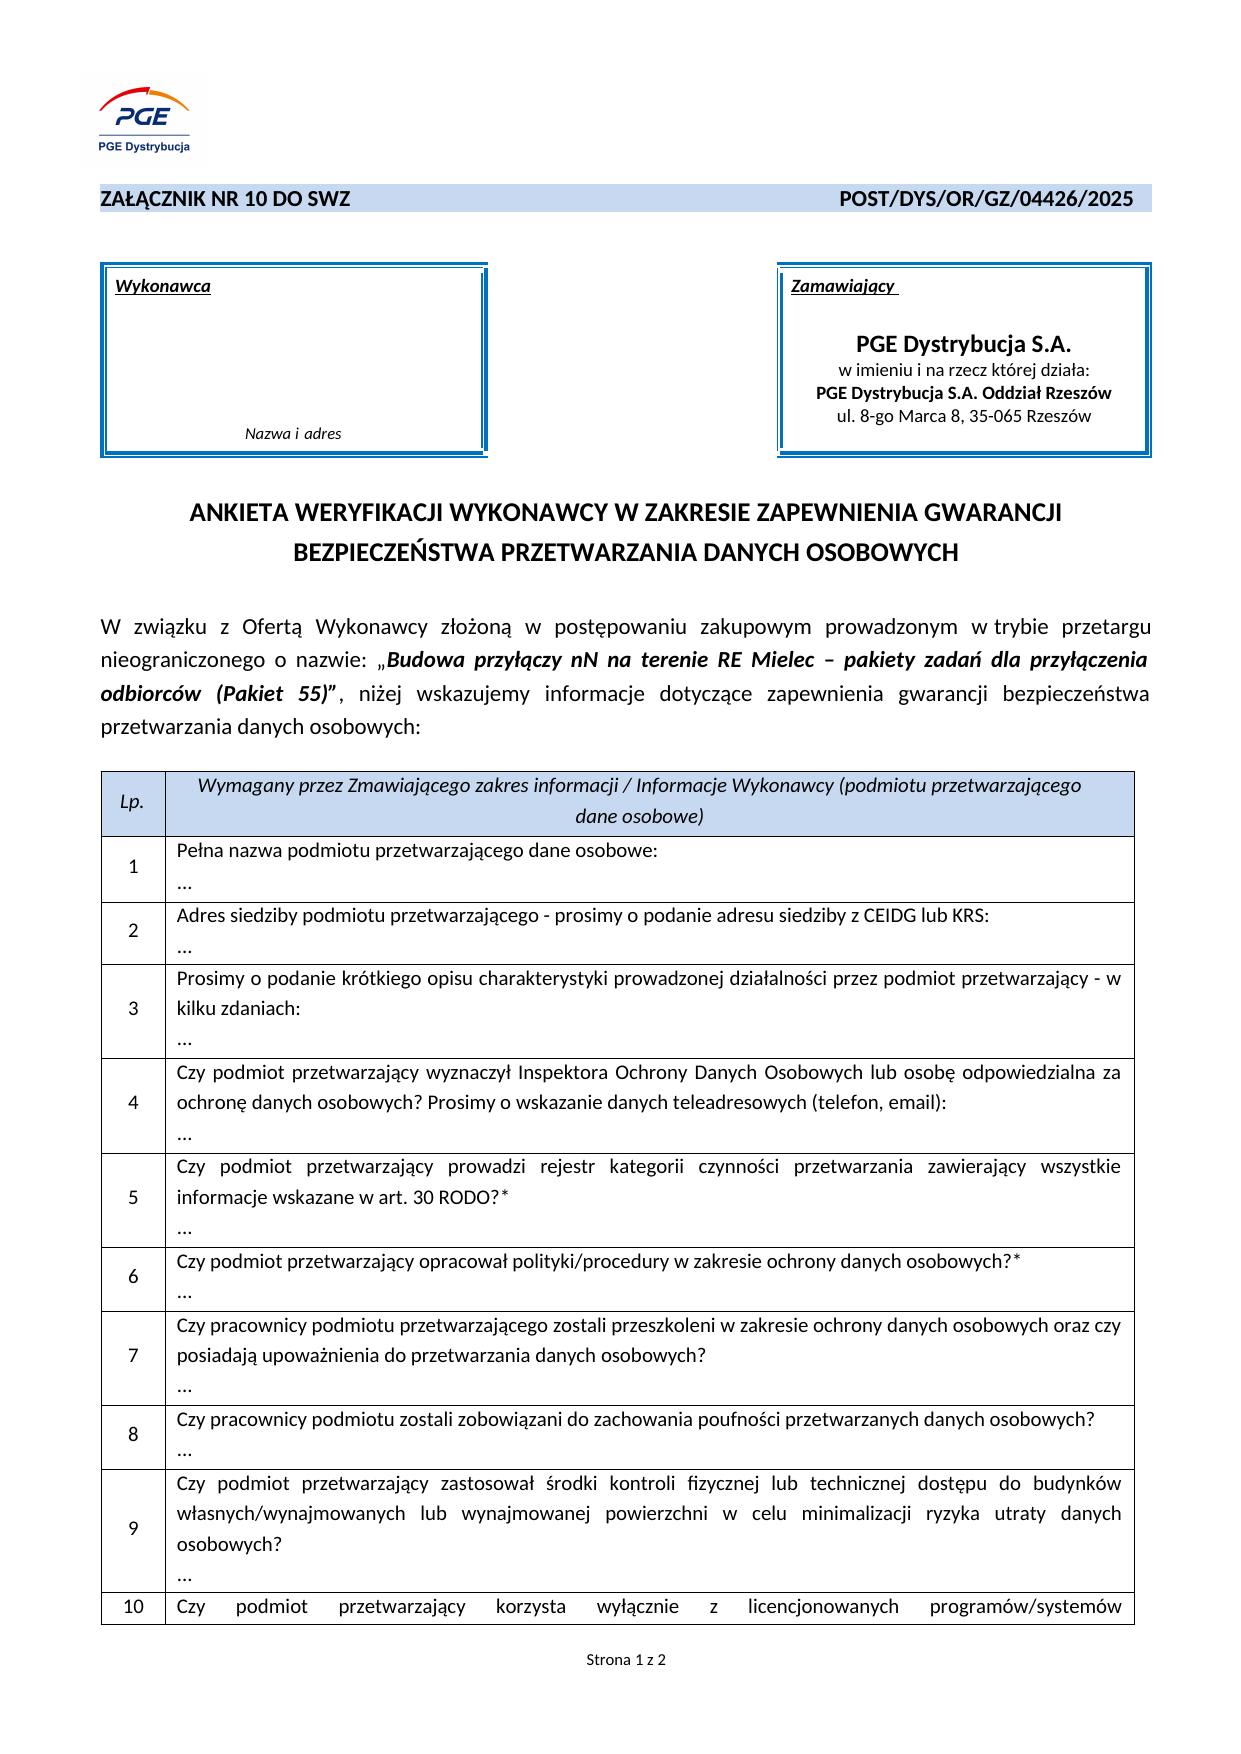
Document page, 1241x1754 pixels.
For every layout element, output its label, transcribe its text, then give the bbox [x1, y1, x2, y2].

table_cell Adres siedziby podmiotu przetwarzającego - prosimy o podanie adresu siedziby z CEIDG lub KRS: ... [166, 903, 1134, 964]
table_header Wymagany przez Zmawiającego zakres informacji / Informacje Wykonawcy (podmiotu przetwarzającego dane osobowe) [166, 772, 1134, 836]
table_cell Czy pracownicy podmiotu zostali zobowiązani do zachowania poufności przetwarzanych danych osobowych? ... [166, 1406, 1134, 1469]
table_cell 7 [102, 1312, 165, 1405]
table_cell 3 [102, 965, 165, 1058]
table_cell 9 [102, 1470, 165, 1592]
text W związku z Ofertą Wykonawcy złożoną w postępowaniu zakupowym prowadzonym w trybie przetargu nieograniczonego o nazwie: „Budowa przyłączy nN na terenie RE Mielec – pakiety zadań dla przyłączenia odbiorców (Pakiet 55)”, niżej wskazujemy informacje dotyczące zapewnienia gwarancji bezpieczeństwa przetwarzania danych osobowych: [100, 612, 1152, 740]
table_cell Czy podmiot przetwarzający zastosował środki kontroli fizycznej lub technicznej dostępu do budynków własnych/wynajmowanych lub wynajmowanej powierzchni w celu minimalizacji ryzyka utraty danych osobowych? ... [166, 1470, 1134, 1592]
table_cell Czy pracownicy podmiotu przetwarzającego zostali przeszkoleni w zakresie ochrony danych osobowych oraz czy posiadają upoważnienia do przetwarzania danych osobowych? ... [166, 1312, 1134, 1405]
table_cell Czy podmiot przetwarzający wyznaczył Inspektora Ochrony Danych Osobowych lub osobę odpowiedzialna za ochronę danych osobowych? Prosimy o wskazanie danych teleadresowych (telefon, email): ... [166, 1059, 1134, 1152]
table_cell Czy podmiot przetwarzający opracował polityki/procedury w zakresie ochrony danych osobowych?* ... [166, 1248, 1134, 1311]
table_header Zamawiający PGE Dystrybucja S.A. w imieniu i na rzecz której działa: PGE Dystrybucja S.A. Oddział Rzeszów ul. 8-go Marca 8, 35-065 Rzeszów [780, 268, 1145, 451]
table_header [484, 262, 780, 451]
table_cell 1 [102, 837, 165, 902]
subtitle ZAŁĄCZNIK NR 10 DO SWZ POST/DYS/OR/GZ/04426/2025 [100, 184, 1152, 212]
table_header Wykonawca Nazwa i adres [104, 265, 484, 451]
table_header Lp. [102, 772, 165, 836]
table_cell 10 [102, 1593, 165, 1623]
table_cell 4 [102, 1059, 165, 1152]
table_cell 2 [102, 903, 165, 964]
subtitle ANKIETA WERYFIKACJI WYKONAWCY W ZAKRESIE ZAPEWNIENIA GWARANCJI BEZPIECZEŃSTWA PRZETWARZANIA DANYCH OSOBOWYCH [100, 495, 1152, 568]
table_cell Prosimy o podanie krótkiego opisu charakterystyki prowadzonej działalności przez podmiot przetwarzający - w kilku zdaniach: ... [166, 965, 1134, 1058]
table_cell Pełna nazwa podmiotu przetwarzającego dane osobowe: ... [166, 837, 1134, 902]
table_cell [166, 1593, 1134, 1623]
table_cell Czy podmiot przetwarzający prowadzi rejestr kategorii czynności przetwarzania zawierający wszystkie informacje wskazane w art. 30 RODO?* ... [166, 1154, 1134, 1247]
table_cell 8 [102, 1406, 165, 1469]
table_cell 5 [102, 1154, 165, 1247]
picture [82, 70, 207, 167]
table_cell 6 [102, 1248, 165, 1311]
